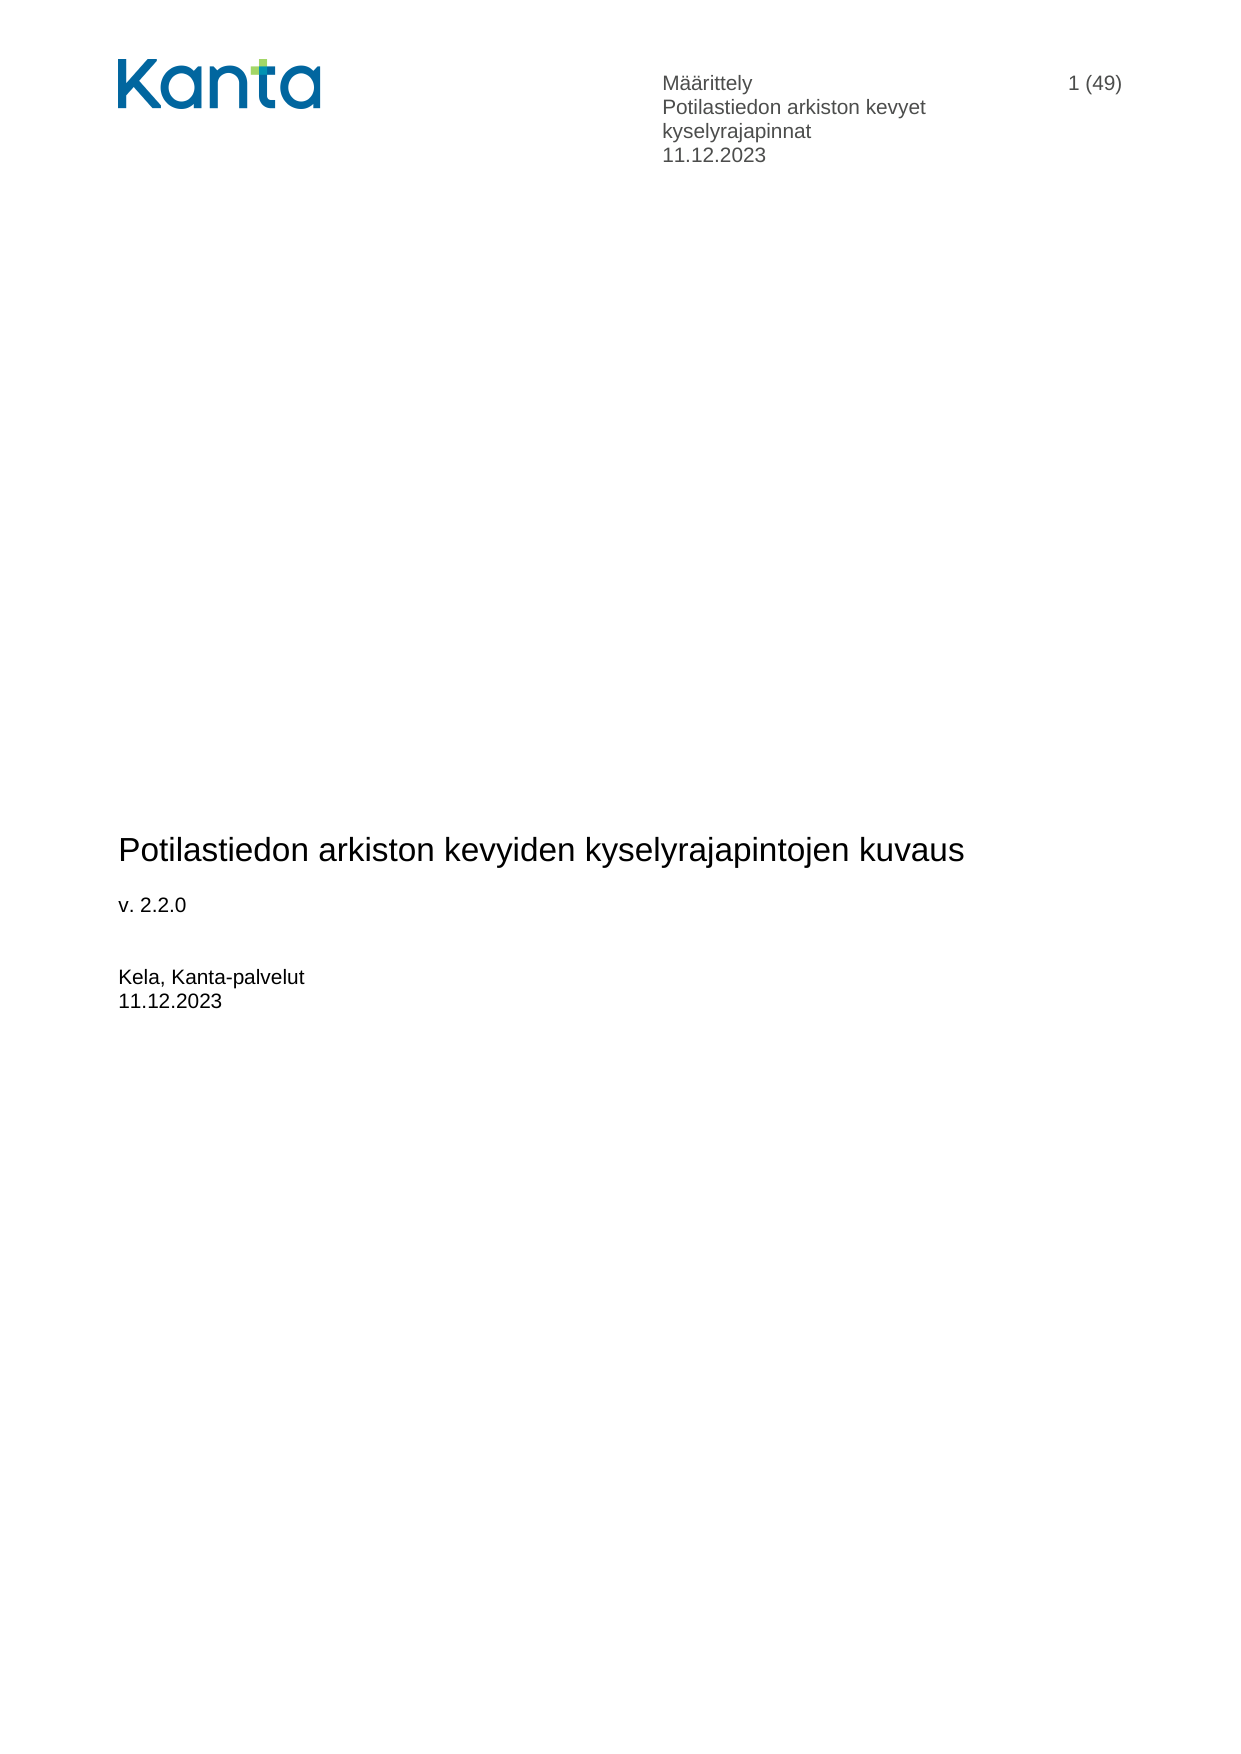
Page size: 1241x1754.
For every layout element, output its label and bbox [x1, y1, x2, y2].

picture [118, 59, 321, 109]
